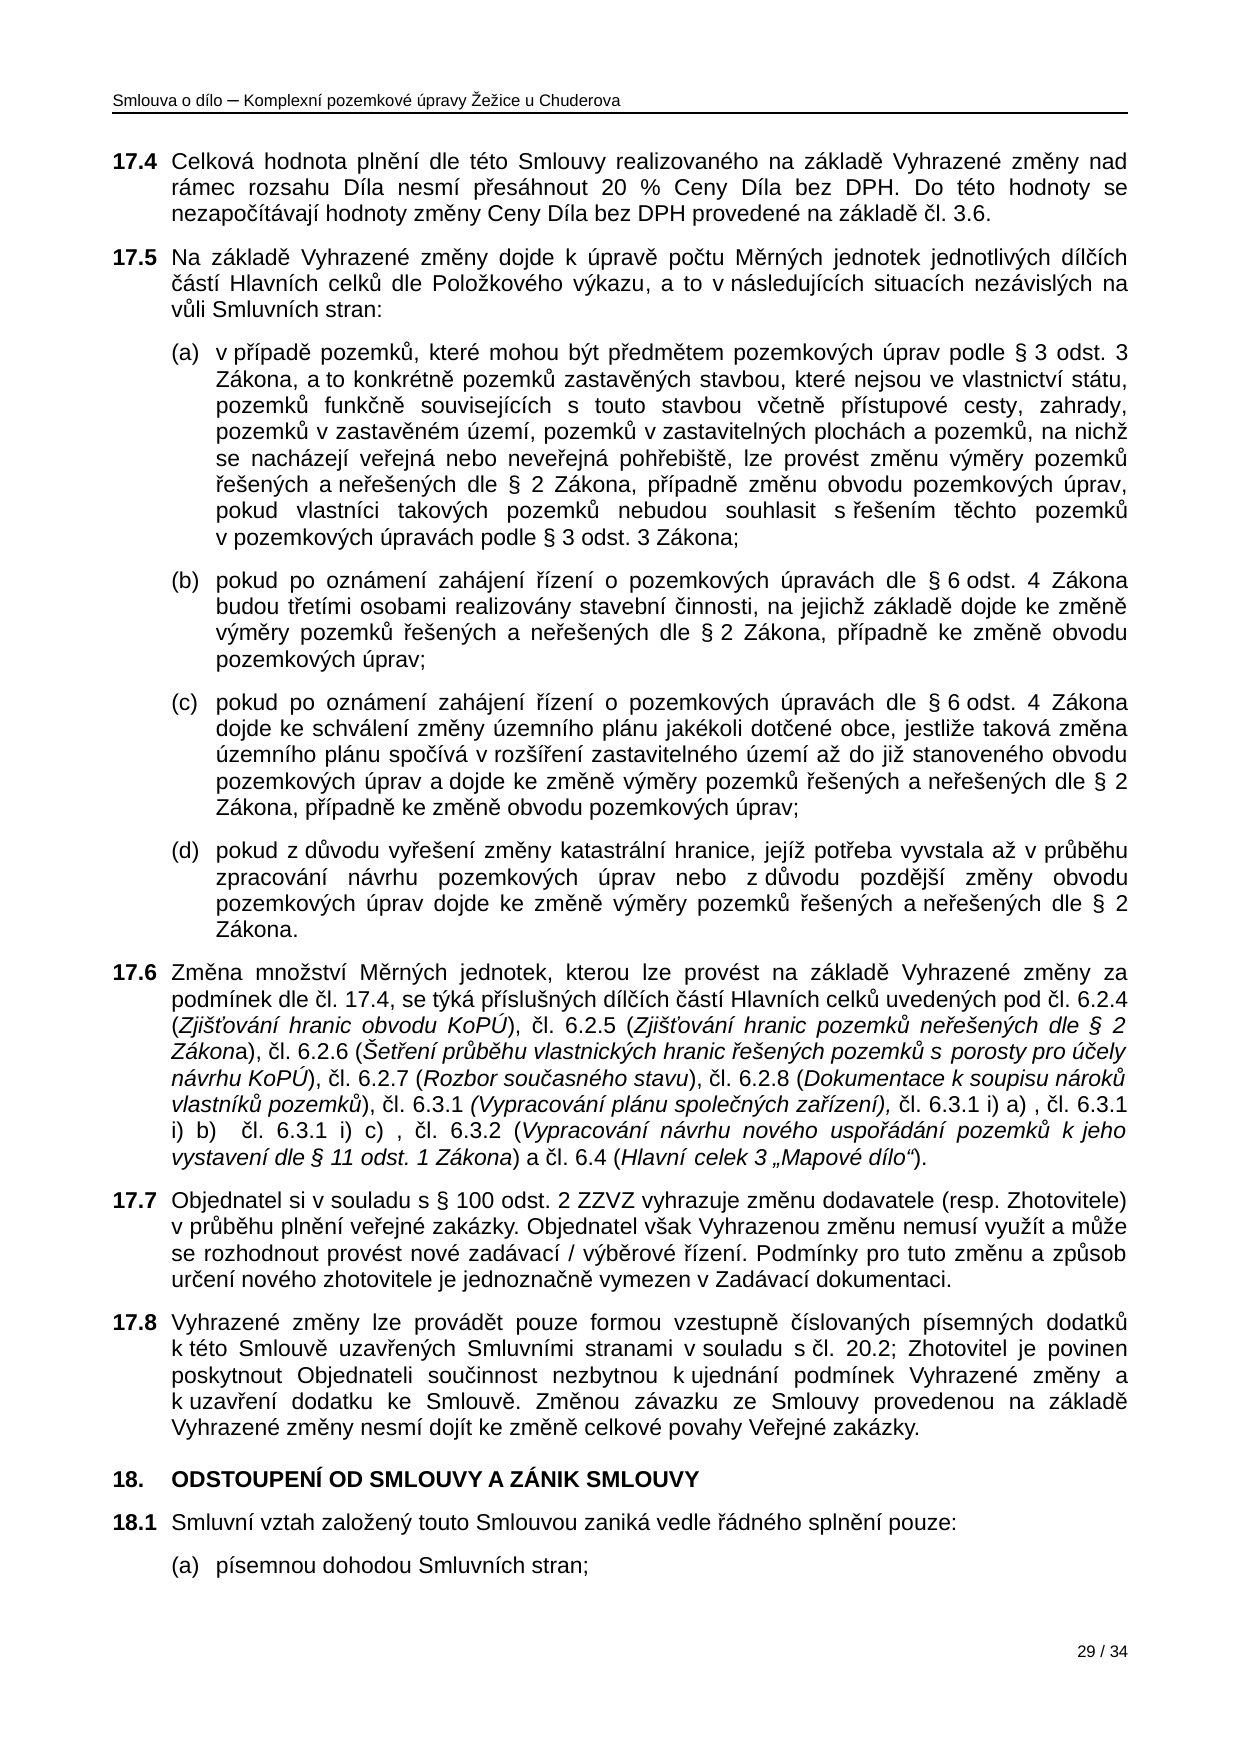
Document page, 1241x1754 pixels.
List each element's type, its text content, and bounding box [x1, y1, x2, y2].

text ODSTOUPENÍ OD SMLOUVY a zánik smlouvy [112, 1466, 1128, 1492]
list písemnou dohodou Smluvních stran; [171, 1552, 1128, 1578]
text Objednatel si v souladu s § 100 odst. 2 ZZVZ vyhrazuje změnu dodavatele (resp. Zhotovitele) v průběhu plnění veřejné zakázky. Objednatel však Vyhrazenou změnu nemusí využít a může se rozhodnout provést nové zadávací / výběrové řízení. Podmínky pro tuto změnu a způsob určení nového zhotovitele je jednoznačně vymezen v Zadávací dokumentaci. [112, 1187, 1128, 1292]
text Celková hodnota plnění dle této Smlouvy realizovaného na základě Vyhrazené změny nad rámec rozsahu Díla nesmí přesáhnout 20 % Ceny Díla bez DPH. Do této hodnoty se nezapočítávají hodnoty změny Ceny Díla bez DPH provedené na základě čl. 3.6. [112, 148, 1128, 227]
list v případě pozemků, které mohou být předmětem pozemkových úprav podle § 3 odst. 3 Zákona, a to konkrétně pozemků zastavěných stavbou, které nejsou ve vlastnictví státu, pozemků funkčně souvisejících s touto stavbou včetně přístupové cesty, zahrady, pozemků v zastavěném území, pozemků v zastavitelných plochách a pozemků, na nichž se nacházejí veřejná nebo neveřejná pohřebiště, lze provést změnu výměry pozemků řešených a neřešených dle § 2 Zákona, případně změnu obvodu pozemkových úprav, pokud vlastníci takových pozemků nebudou souhlasit s řešením těchto pozemků v pozemkových úpravách podle § 3 odst. 3 Zákona; [171, 339, 1128, 550]
text Změna množství Měrných jednotek, kterou lze provést na základě Vyhrazené změny za podmínek dle čl. 17.4, se týká příslušných dílčích částí Hlavních celků uvedených pod čl. 6.2.4 (Zjišťování hranic obvodu KoPÚ), čl. 6.2.5 (Zjišťování hranic pozemků neřešených dle § 2 Zákona), čl. 6.2.6 (Šetření průběhu vlastnických hranic řešených pozemků s porosty pro účely návrhu KoPÚ), čl. 6.2.7 (Rozbor současného stavu), čl. 6.2.8 (Dokumentace k soupisu nároků vlastníků pozemků), čl. 6.3.1 (Vypracování plánu společných zařízení), čl. 6.3.1 i) a), čl. 6.3.1 i) b), čl. 6.3.1 i) c), čl. 6.3.2 (Vypracování návrhu nového uspořádání pozemků k jeho vystavení dle § 11 odst. 1 Zákona) a čl. 6.4 (Hlavní celek 3 „Mapové dílo“). [112, 959, 1128, 1170]
list pokud po oznámení zahájení řízení o pozemkových úpravách dle § 6 odst. 4 Zákona dojde ke schválení změny územního plánu jakékoli dotčené obce, jestliže taková změna územního plánu spočívá v rozšíření zastavitelného území až do již stanoveného obvodu pozemkových úprav a dojde ke změně výměry pozemků řešených a neřešených dle § 2 Zákona, případně ke změně obvodu pozemkových úprav; [171, 689, 1128, 821]
list pokud po oznámení zahájení řízení o pozemkových úpravách dle § 6 odst. 4 Zákona budou třetími osobami realizovány stavební činnosti, na jejichž základě dojde ke změně výměry pozemků řešených a neřešených dle § 2 Zákona, případně ke změně obvodu pozemkových úprav; [171, 567, 1128, 672]
text Vyhrazené změny lze provádět pouze formou vzestupně číslovaných písemných dodatků k této Smlouvě uzavřených Smluvními stranami v souladu s čl. 20.2; Zhotovitel je povinen poskytnout Objednateli součinnost nezbytnou k ujednání podmínek Vyhrazené změny a k uzavření dodatku ke Smlouvě. Změnou závazku ze Smlouvy provedenou na základě Vyhrazené změny nesmí dojít ke změně celkové povahy Veřejné zakázky. [112, 1309, 1128, 1441]
text Smluvní vztah založený touto Smlouvou zaniká vedle řádného splnění pouze: [112, 1509, 1128, 1535]
text Na základě Vyhrazené změny dojde k úpravě počtu Měrných jednotek jednotlivých dílčích částí Hlavních celků dle Položkového výkazu, a to v následujících situacích nezávislých na vůli Smluvních stran: [112, 243, 1128, 322]
list pokud z důvodu vyřešení změny katastrální hranice, jejíž potřeba vyvstala až v průběhu zpracování návrhu pozemkových úprav nebo z důvodu pozdější změny obvodu pozemkových úprav dojde ke změně výměry pozemků řešených a neřešených dle § 2 Zákona. [171, 837, 1128, 943]
